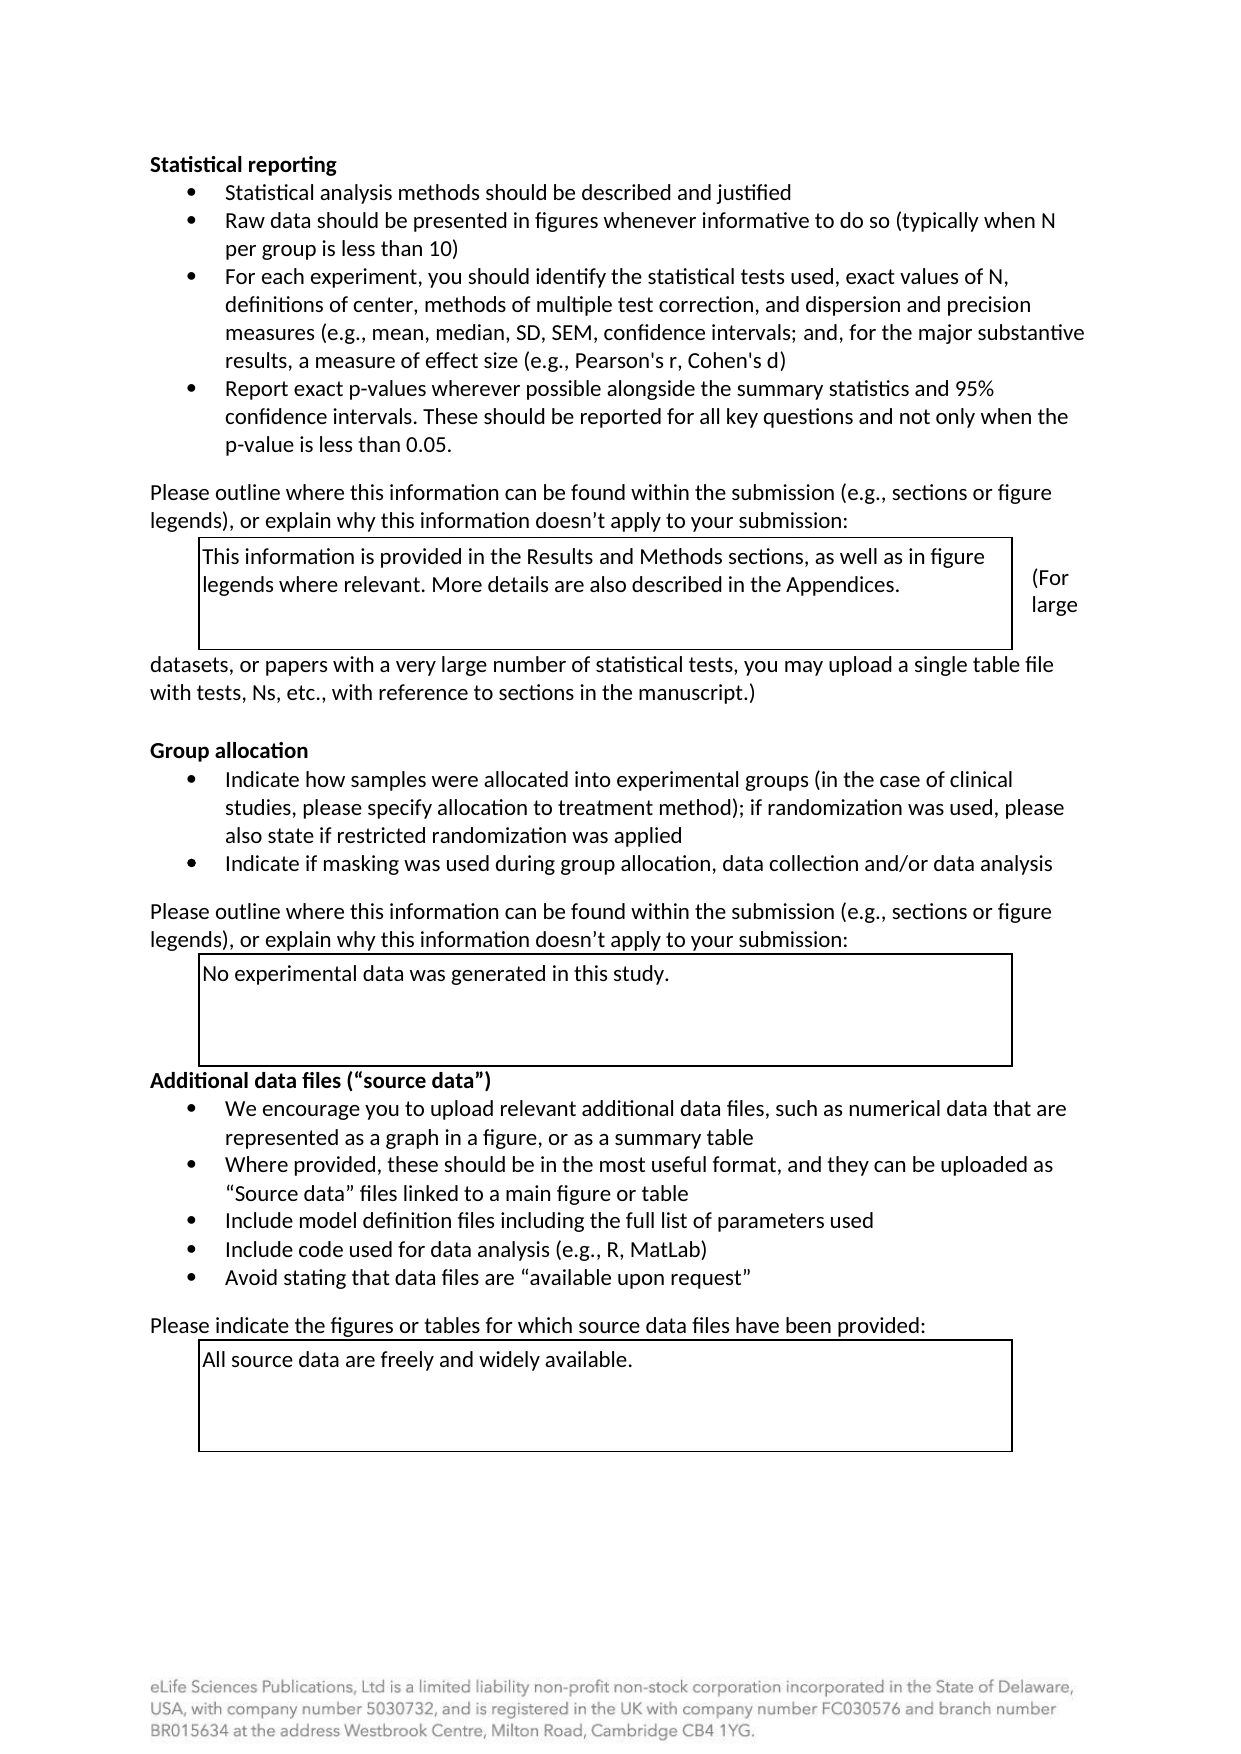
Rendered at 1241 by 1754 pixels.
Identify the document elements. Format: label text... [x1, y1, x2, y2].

list Include code used for data analysis (e.g., R, MatLab) [187, 1235, 1090, 1263]
list Indicate if masking was used during group allocation, data collection and/or data analysis [187, 849, 1090, 877]
text Please indicate the figures or tables for which source data files have been provided: [150, 1311, 1090, 1339]
picture [0, 1635, 1241, 1754]
list Statistical analysis methods should be described and justified [187, 178, 1090, 206]
text Statistical reporting [150, 150, 1090, 178]
list Indicate how samples were allocated into experimental groups (in the case of clinical studies, please specify allocation to treatment method); if randomization was used, please also state if restricted randomization was applied [187, 765, 1090, 849]
list We encourage you to upload relevant additional data files, such as numerical data that are represented as a graph in a figure, or as a summary table [187, 1094, 1090, 1151]
text Group allocation [150, 737, 1090, 765]
list Raw data should be presented in figures whenever informative to do so (typically when N per group is less than 10) [187, 206, 1090, 262]
text (For large datasets, or papers with a very large number of statistical tests, you may upload a single table file with tests, Ns, etc., with reference to sections in the manuscript.) [150, 563, 1090, 706]
text Additional data files (“source data”) [150, 984, 1090, 1094]
list For each experiment, you should identify the statistical tests used, exact values of N, definitions of center, methods of multiple test correction, and dispersion and precision measures (e.g., mean, median, SD, SEM, confidence intervals; and, for the major substantive results, a measure of effect size (e.g., Pearson's r, Cohen's d) [187, 262, 1090, 374]
text This information is provided in the Results and Methods sections, as well as in figure legends where relevant. More details are also described in the Appendices. [200, 540, 1011, 601]
list Report exact p-values wherever possible alongside the summary statistics and 95% confidence intervals. These should be reported for all key questions and not only when the p-value is less than 0.05. [187, 374, 1090, 458]
text All source data are freely and widely available. [200, 1343, 1011, 1375]
list Include model definition files including the full list of parameters used [187, 1207, 1090, 1235]
text No experimental data was generated in this study. [200, 957, 1011, 987]
list Where provided, these should be in the most useful format, and they can be uploaded as “Source data” files linked to a main figure or table [187, 1151, 1090, 1207]
list Avoid stating that data files are “available upon request” [187, 1263, 1090, 1291]
